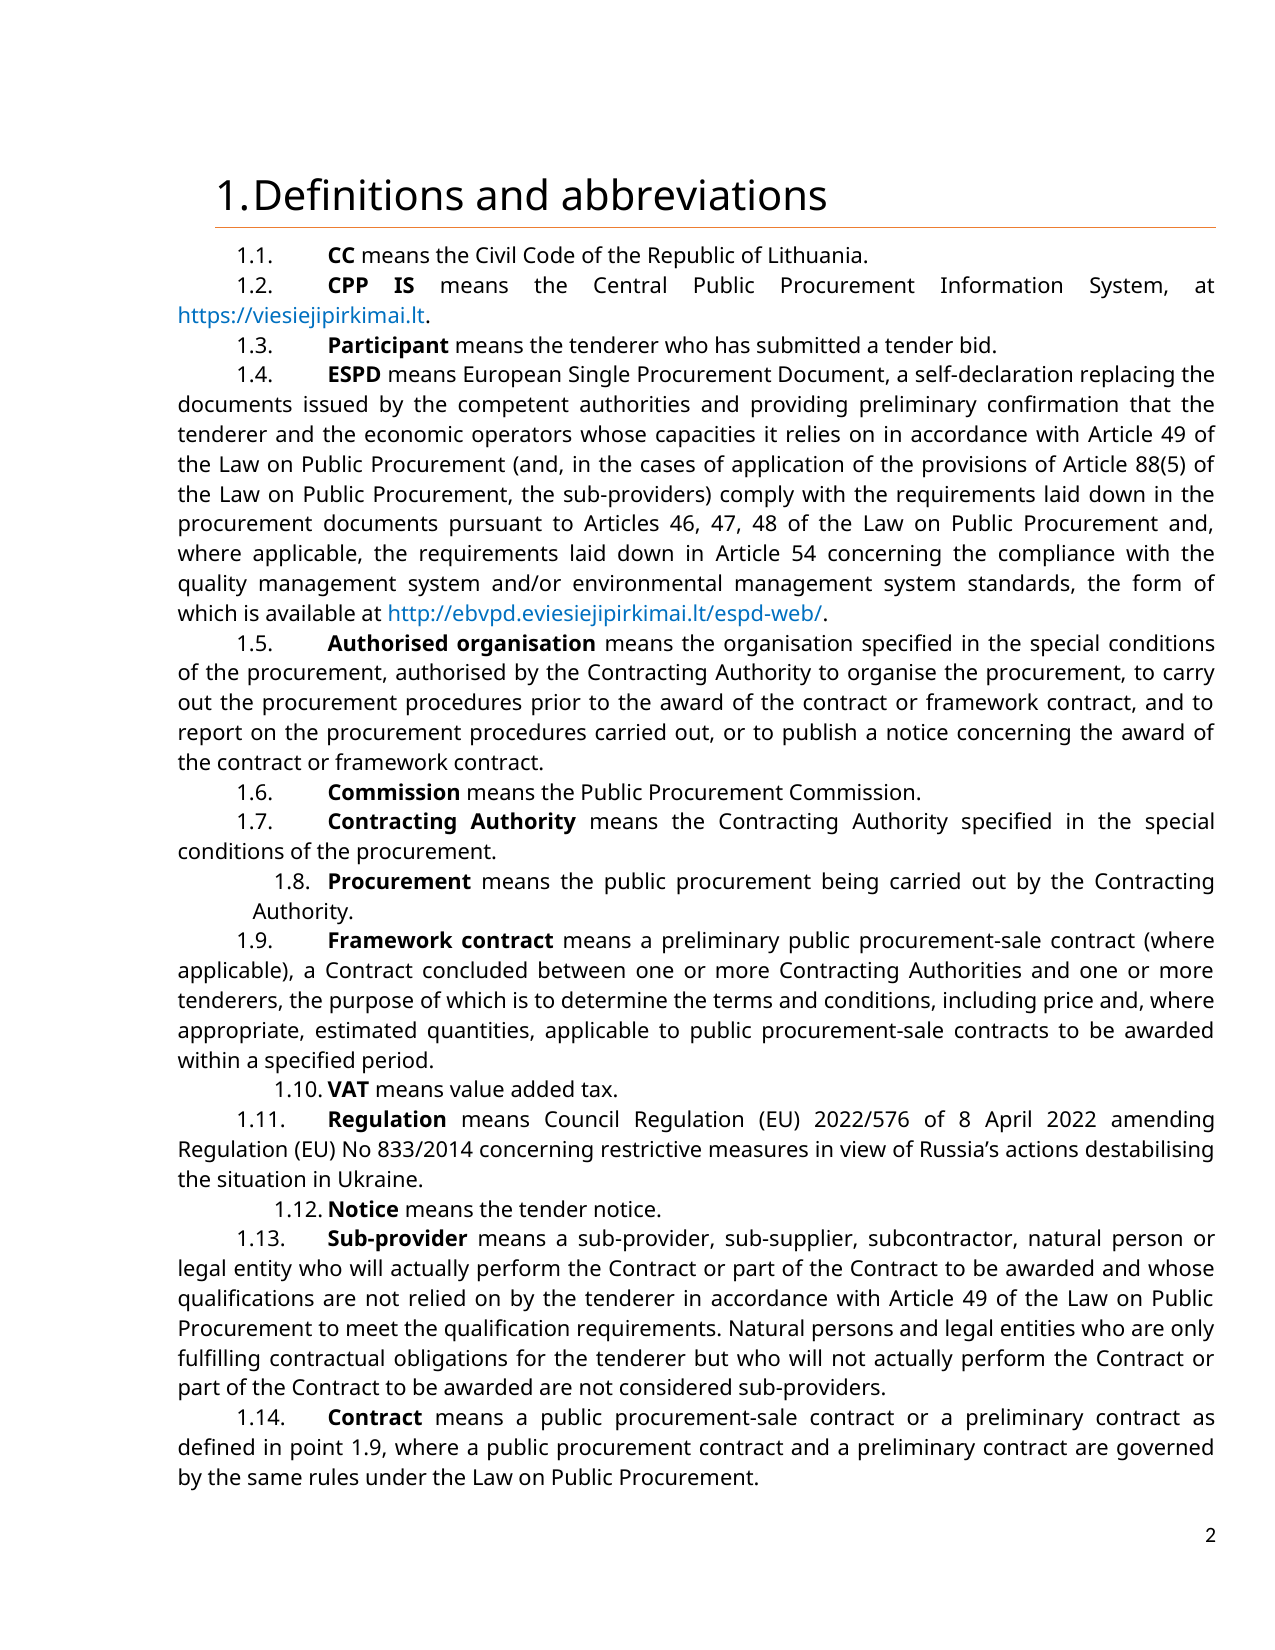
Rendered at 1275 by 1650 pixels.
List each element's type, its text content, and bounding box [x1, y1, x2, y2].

list Contract means a public procurement-sale contract or a preliminary contract as defined in point 1.9, where a public procurement contract and a preliminary contract are governed by the same rules under the Law on Public Procurement. [177, 1402, 1216, 1492]
list Commission means the Public Procurement Commission. [177, 777, 1216, 806]
list ESPD means European Single Procurement Document, a self-declaration replacing the documents issued by the competent authorities and providing preliminary confirmation that the tenderer and the economic operators whose capacities it relies on in accordance with Article 49 of the Law on Public Procurement (and, in the cases of application of the provisions of Article 88(5) of the Law on Public Procurement, the sub-providers) comply with the requirements laid down in the procurement documents pursuant to Articles 46, 47, 48 of the Law on Public Procurement and, where applicable, the requirements laid down in Article 54 concerning the compliance with the quality management system and/or environmental management system standards, the form of which is available at http://ebvpd.eviesiejipirkimai.lt/espd-web/. [177, 359, 1216, 628]
list Notice means the tender notice. [252, 1194, 1216, 1223]
list Framework contract means a preliminary public procurement-sale contract (where applicable), a Contract concluded between one or more Contracting Authorities and one or more tenderers, the purpose of which is to determine the terms and conditions, including price and, where appropriate, estimated quantities, applicable to public procurement-sale contracts to be awarded within a specified period. [177, 926, 1216, 1074]
list Contracting Authority means the Contracting Authority specified in the special conditions of the procurement. [177, 806, 1216, 866]
list Authorised organisation means the organisation specified in the special conditions of the procurement, authorised by the Contracting Authority to organise the procurement, to carry out the procurement procedures prior to the award of the contract or framework contract, and to report on the procurement procedures carried out, or to publish a notice concerning the award of the contract or framework contract. [177, 628, 1216, 777]
list Participant means the tenderer who has submitted a tender bid. [177, 330, 1216, 359]
list Regulation means Council Regulation (EU) 2022/576 of 8 April 2022 amending Regulation (EU) No 833/2014 concerning restrictive measures in view of Russia’s actions destabilising the situation in Ukraine. [177, 1104, 1216, 1194]
list CC means the Civil Code of the Republic of Lithuania. [177, 240, 1216, 270]
list VAT means value added tax. [252, 1074, 1216, 1104]
list CPP IS means the Central Public Procurement Information System, at https://viesiejipirkimai.lt. [177, 270, 1216, 330]
list Sub-provider means a sub-provider, sub-supplier, subcontractor, natural person or legal entity who will actually perform the Contract or part of the Contract to be awarded and whose qualifications are not relied on by the tenderer in accordance with Article 49 of the Law on Public Procurement to meet the qualification requirements. Natural persons and legal entities who are only fulfilling contractual obligations for the tenderer but who will not actually perform the Contract or part of the Contract to be awarded are not considered sub-providers. [177, 1223, 1216, 1402]
list Procurement means the public procurement being carried out by the Contracting Authority. [252, 866, 1216, 926]
subtitle Definitions and abbreviations [215, 166, 1216, 227]
